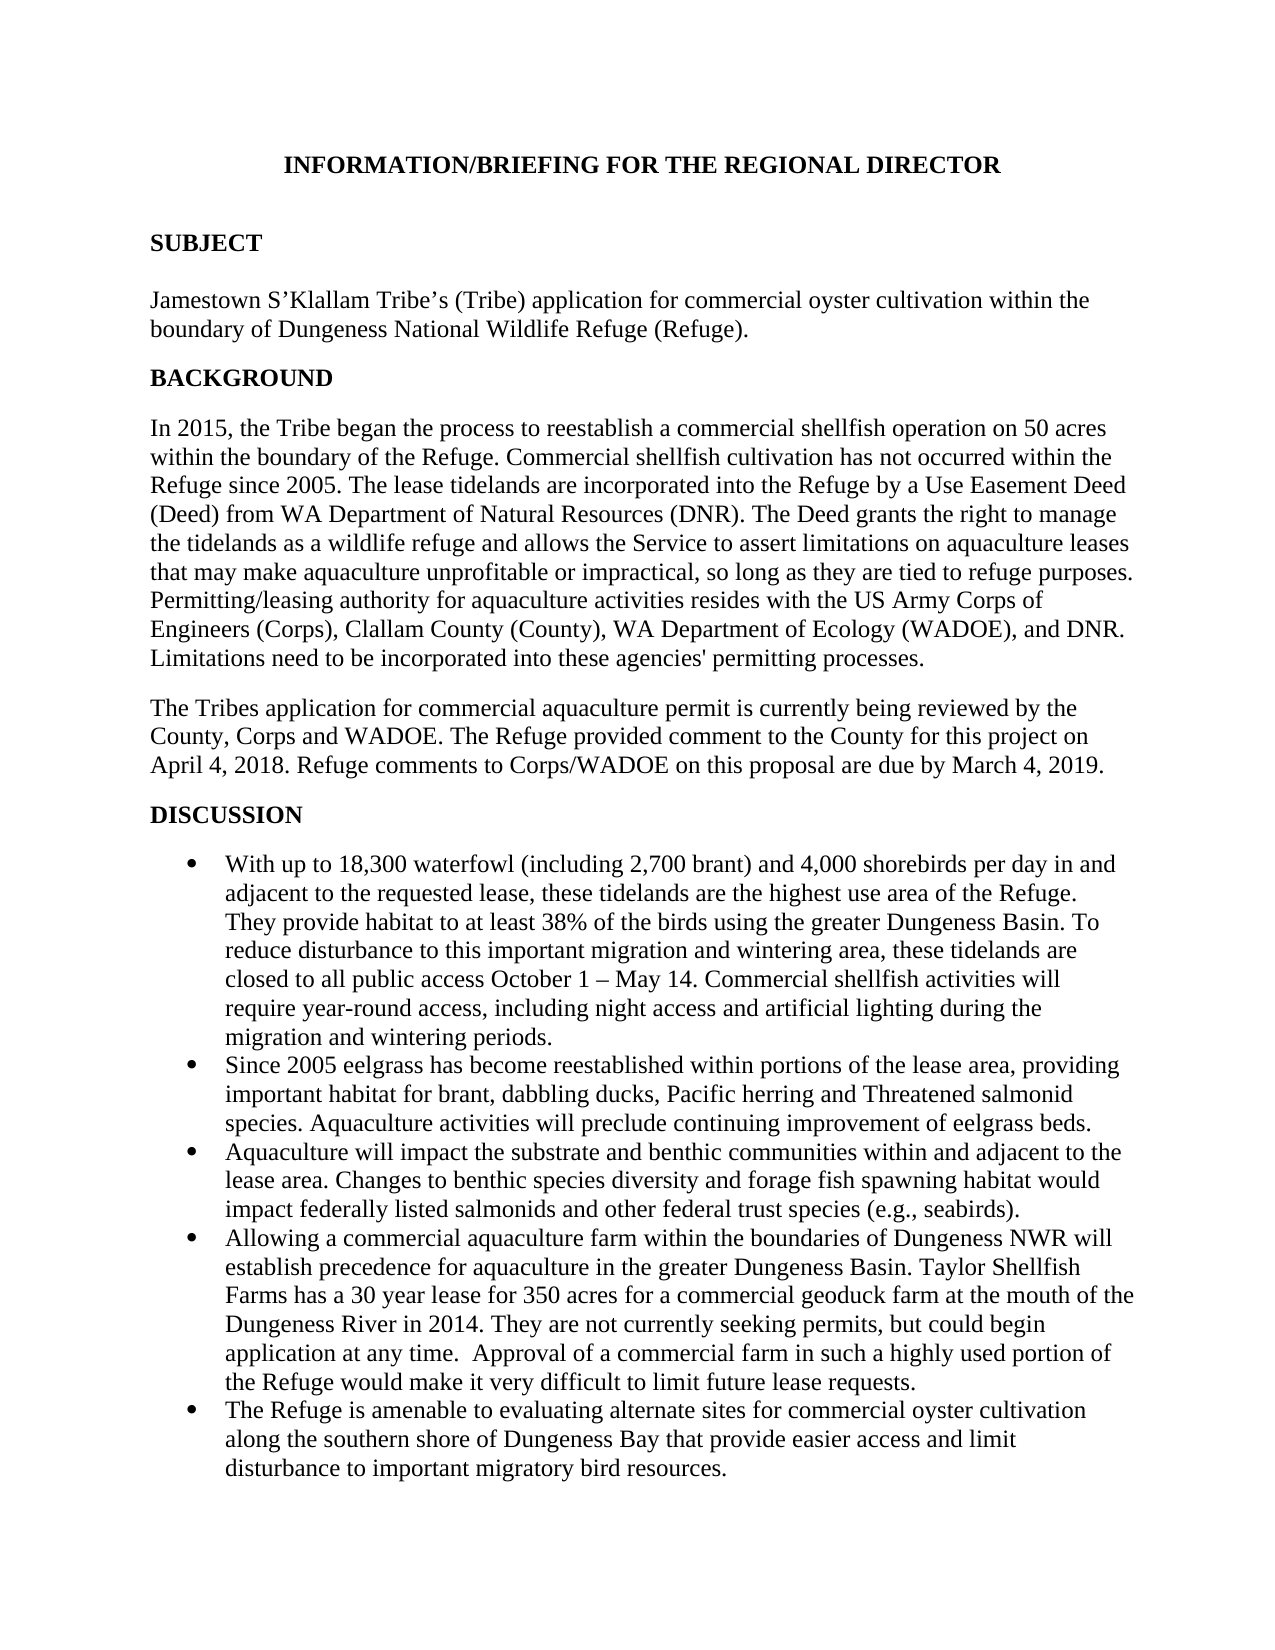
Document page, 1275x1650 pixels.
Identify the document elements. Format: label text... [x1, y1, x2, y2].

text DISCUSSION [150, 800, 1134, 828]
list The Refuge is amenable to evaluating alternate sites for commercial oyster cultivation along the southern shore of Dungeness Bay that provide easier access and limit disturbance to important migratory bird resources. [187, 1396, 1134, 1482]
list Allowing a commercial aquaculture farm within the boundaries of Dungeness NWR will establish precedence for aquaculture in the greater Dungeness Basin. Taylor Shellfish Farms has a 30 year lease for 350 acres for a commercial geoduck farm at the mouth of the Dungeness River in 2014. They are not currently seeking permits, but could begin application at any time. Approval of a commercial farm in such a highly used portion of the Refuge would make it very difficult to limit future lease requests. [187, 1223, 1134, 1396]
list Since 2005 eelgrass has become reestablished within portions of the lease area, providing important habitat for brant, dabbling ducks, Pacific herring and Threatened salmonid species. Aquaculture activities will preclude continuing improvement of eelgrass beds. [187, 1051, 1134, 1137]
text INFORMATION/BRIEFING FOR THE REGIONAL DIRECTOR [150, 150, 1134, 179]
list Aquaculture will impact the substrate and benthic communities within and adjacent to the lease area. Changes to benthic species diversity and forage fish spawning habitat would impact federally listed salmonids and other federal trust species (e.g., seabirds). [187, 1137, 1134, 1223]
list With up to 18,300 waterfowl (including 2,700 brant) and 4,000 shorebirds per day in and adjacent to the requested lease, these tidelands are the highest use area of the Refuge. They provide habitat to at least 38% of the birds using the greater Dungeness Basin. To reduce disturbance to this important migration and wintering area, these tidelands are closed to all public access October 1 – May 14. Commercial shellfish activities will require year-round access, including night access and artificial lighting during the migration and wintering periods. [187, 849, 1134, 1051]
text SUBJECT [150, 228, 1134, 285]
text BACKGROUND [150, 363, 1134, 392]
text In 2015, the Tribe began the process to reestablish a commercial shellfish operation on 50 acres within the boundary of the Refuge. Commercial shellfish cultivation has not occurred within the Refuge since 2005. The lease tidelands are incorporated into the Refuge by a Use Easement Deed (Deed) from WA Department of Natural Resources (DNR). The Deed grants the right to manage the tidelands as a wildlife refuge and allows the Service to assert limitations on aquaculture leases that may make aquaculture unprofitable or impractical, so long as they are tied to refuge purposes. Permitting/leasing authority for aquaculture activities resides with the US Army Corps of Engineers (Corps), Clallam County (County), WA Department of Ecology (WADOE), and DNR. Limitations need to be incorporated into these agencies' permitting processes. [150, 413, 1134, 672]
text Jamestown S’Klallam Tribe’s (Tribe) application for commercial oyster cultivation within the boundary of Dungeness National Wildlife Refuge (Refuge). [150, 285, 1134, 343]
text The Tribes application for commercial aquaculture permit is currently being reviewed by the County, Corps and WADOE. The Refuge provided comment to the County for this project on April 4, 2018. Refuge comments to Corps/WADOE on this proposal are due by March 4, 2019. [150, 693, 1134, 779]
